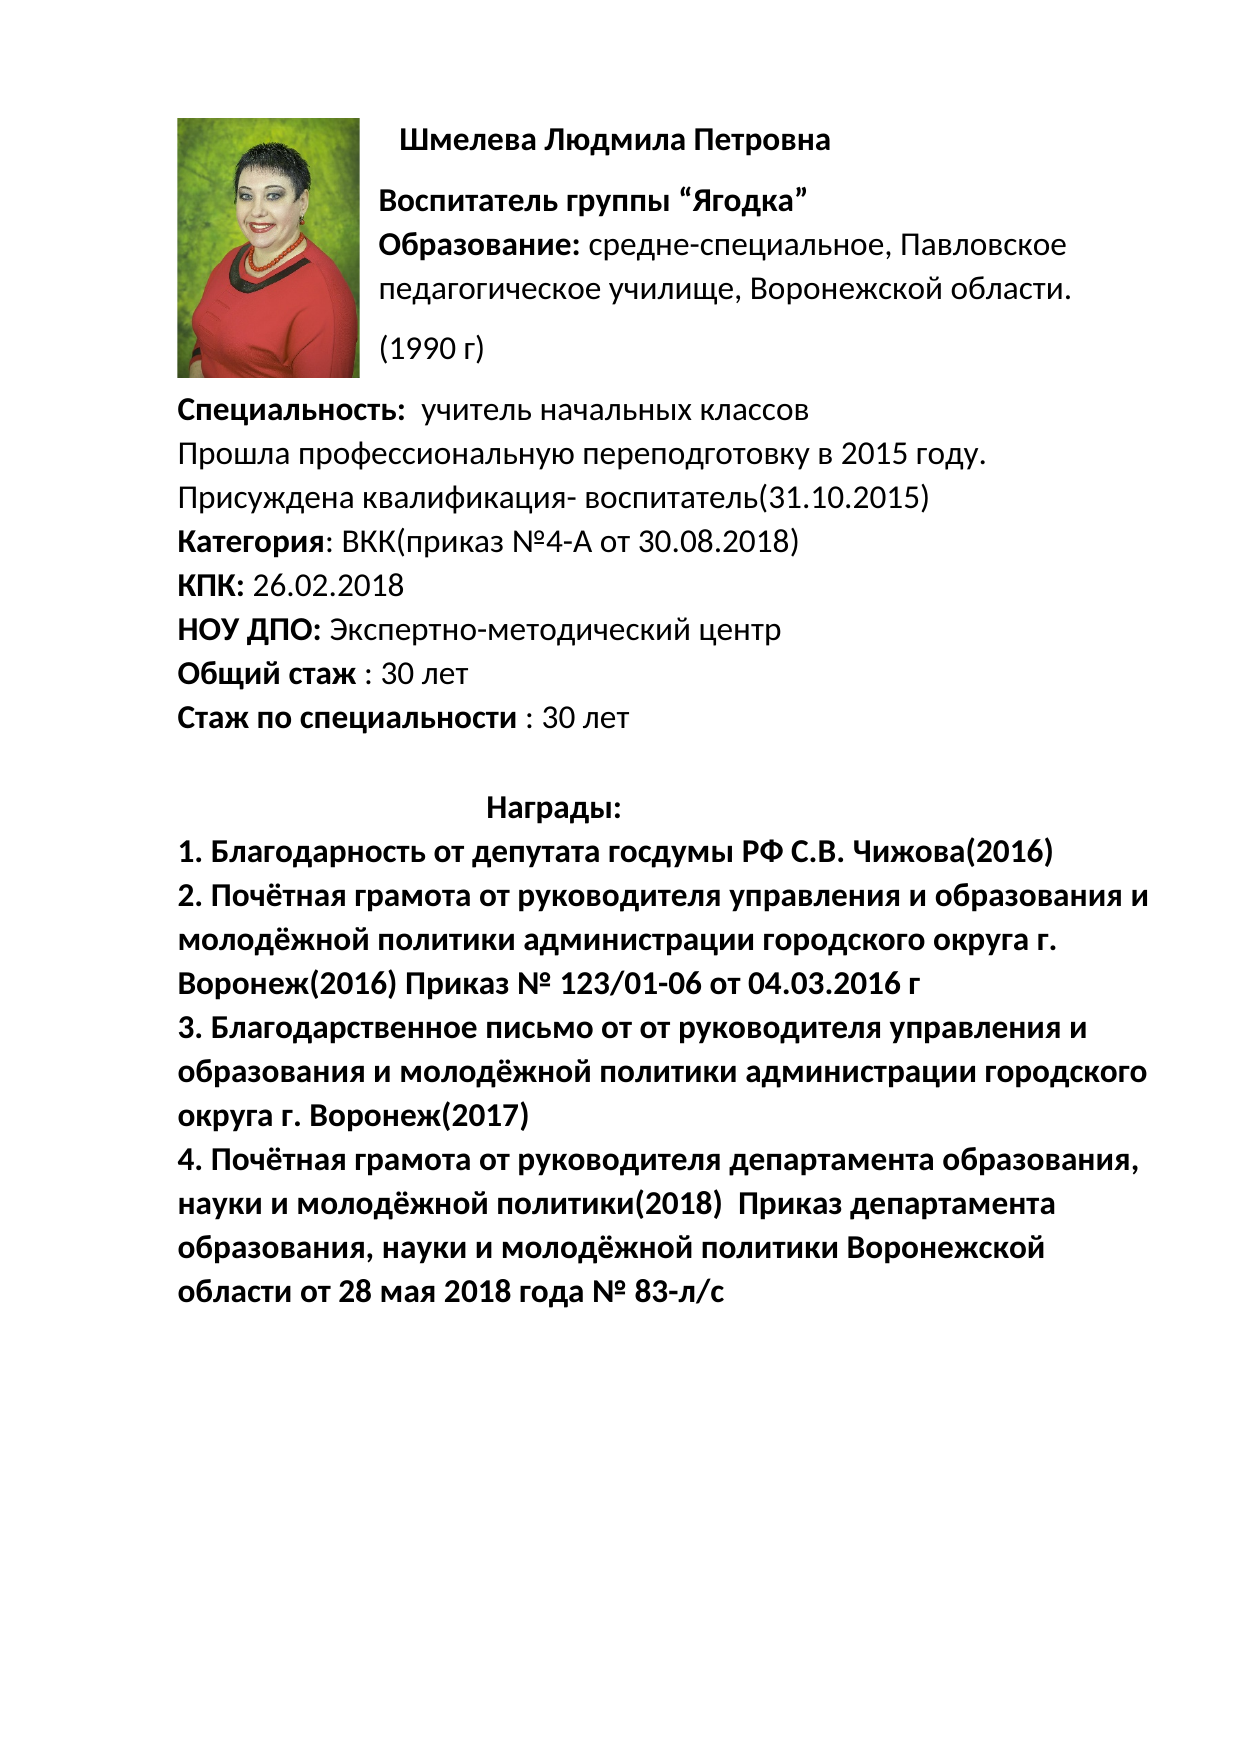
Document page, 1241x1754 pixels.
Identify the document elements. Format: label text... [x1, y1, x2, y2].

text Специальность: учитель начальных классов Прошла профессиональную переподготовку в 2015 году. Присуждена квалификация- воспитатель(31.10.2015) Категория: ВКК(приказ №4-А от 30.08.2018) КПК: 26.02.2018 НОУ ДПО: Экспертно-методический центр Общий стаж : 30 лет Стаж по специальности : 30 лет [177, 388, 1152, 768]
picture [177, 118, 360, 378]
text Награды: 1. Благодарность от депутата госдумы РФ С.В. Чижова(2016) 2. Почётная грамота от руководителя управления и образования и молодёжной политики администрации городского округа г. Воронеж(2016) Приказ № 123/01-06 от 04.03.2016 г 3. Благодарственное письмо от от руководителя управления и образования и молодёжной политики администрации городского округа г. Воронеж(2017) 4. Почётная грамота от руководителя департамента образования, науки и молодёжной политики(2018) Приказ департамента образования, науки и молодёжной политики Воронежской области от 28 мая 2018 года № 83-л/с [177, 786, 1152, 1341]
text Шмелева Людмила Петровна [360, 118, 1152, 159]
text (1990 г) [360, 327, 1152, 368]
text Воспитатель группы “Ягодка” Образование: средне-специальное, Павловское педагогическое училище, Воронежской области. [360, 179, 1152, 307]
